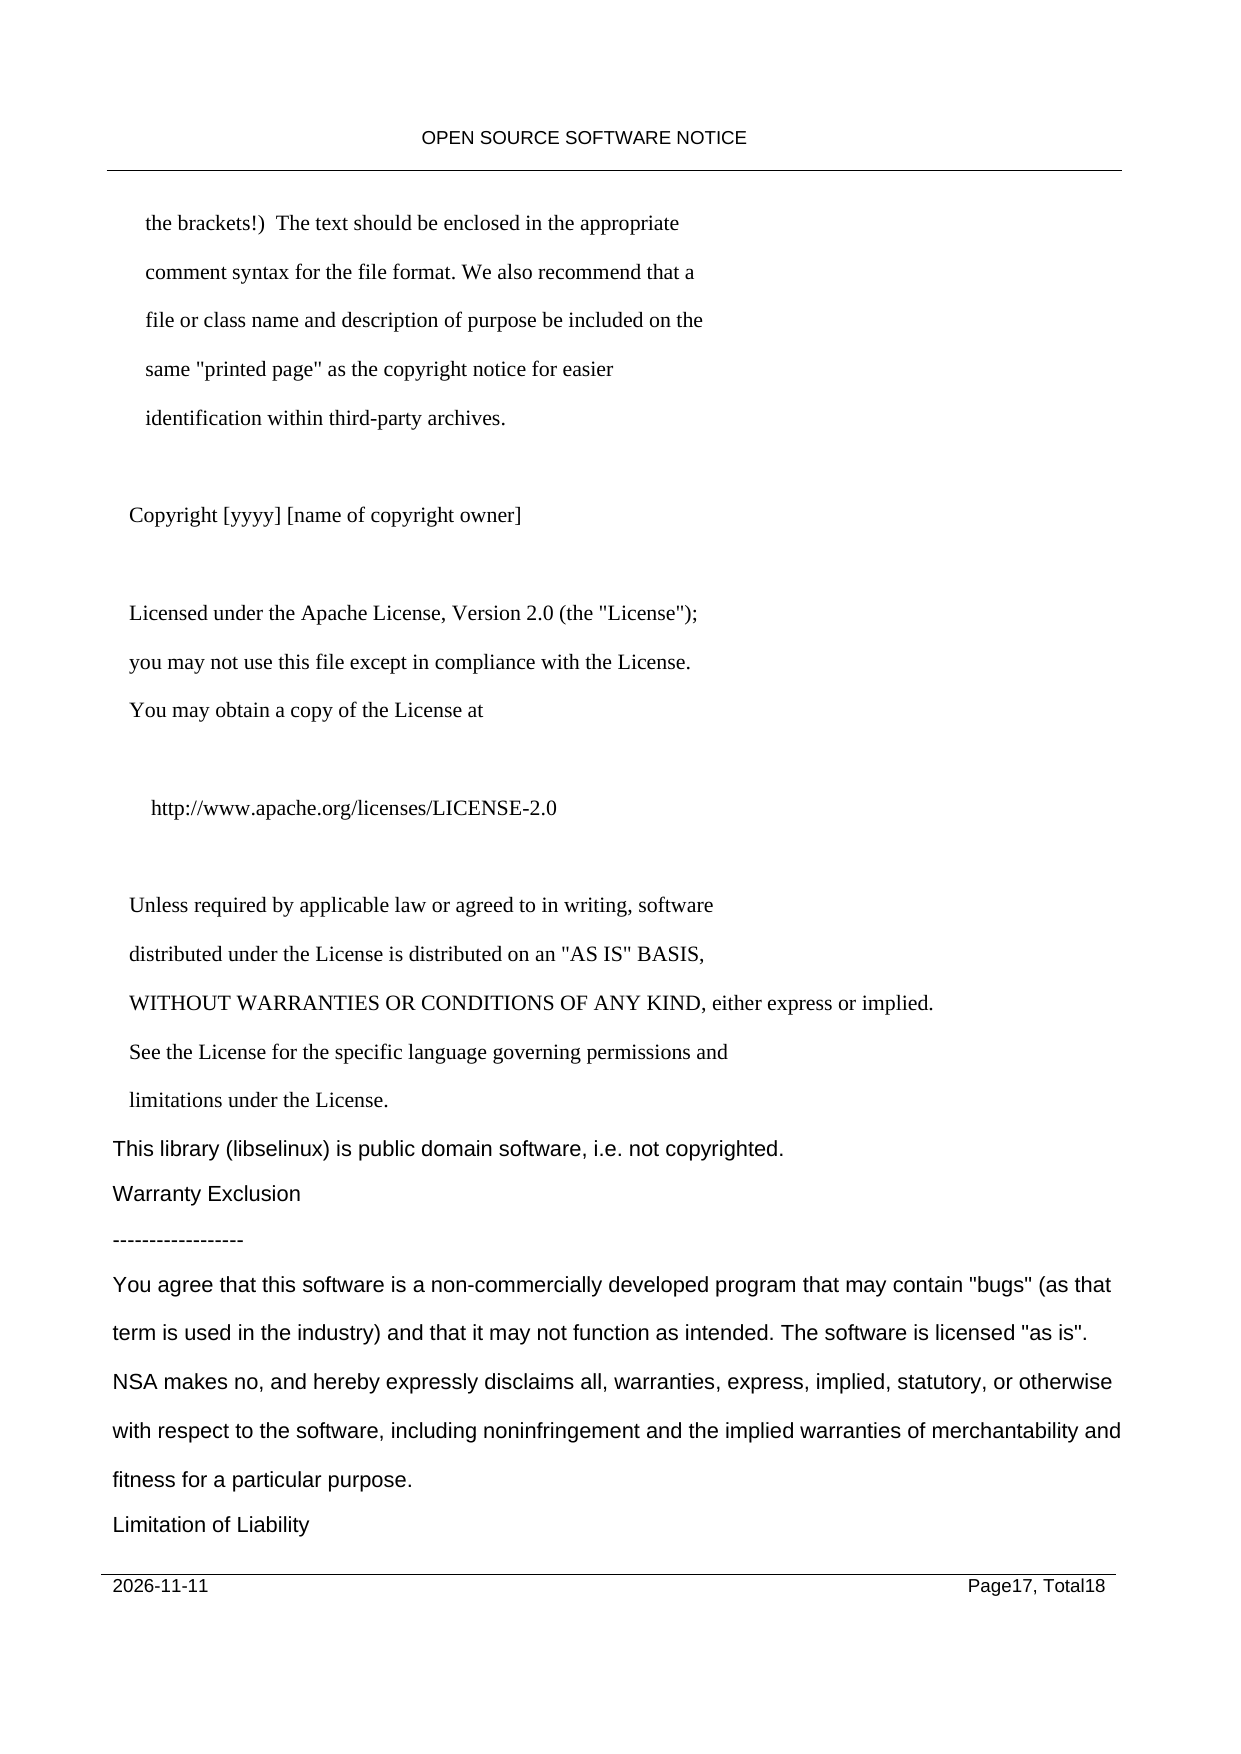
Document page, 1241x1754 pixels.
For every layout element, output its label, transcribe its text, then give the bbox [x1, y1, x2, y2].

text Warranty Exclusion [112, 1178, 1128, 1210]
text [112, 206, 1128, 1165]
text ------------------ [112, 1223, 1128, 1255]
text You agree that this software is a non-commercially developed program that may contain "bugs" (as that term is used in the industry) and that it may not function as intended. The software is licensed "as is". NSA makes no, and hereby expressly disclaims all, warranties, express, implied, statutory, or otherwise with respect to the software, including noninfringement and the implied warranties of merchantability and fitness for a particular purpose. [112, 1268, 1128, 1495]
text Limitation of Liability [112, 1508, 1128, 1541]
